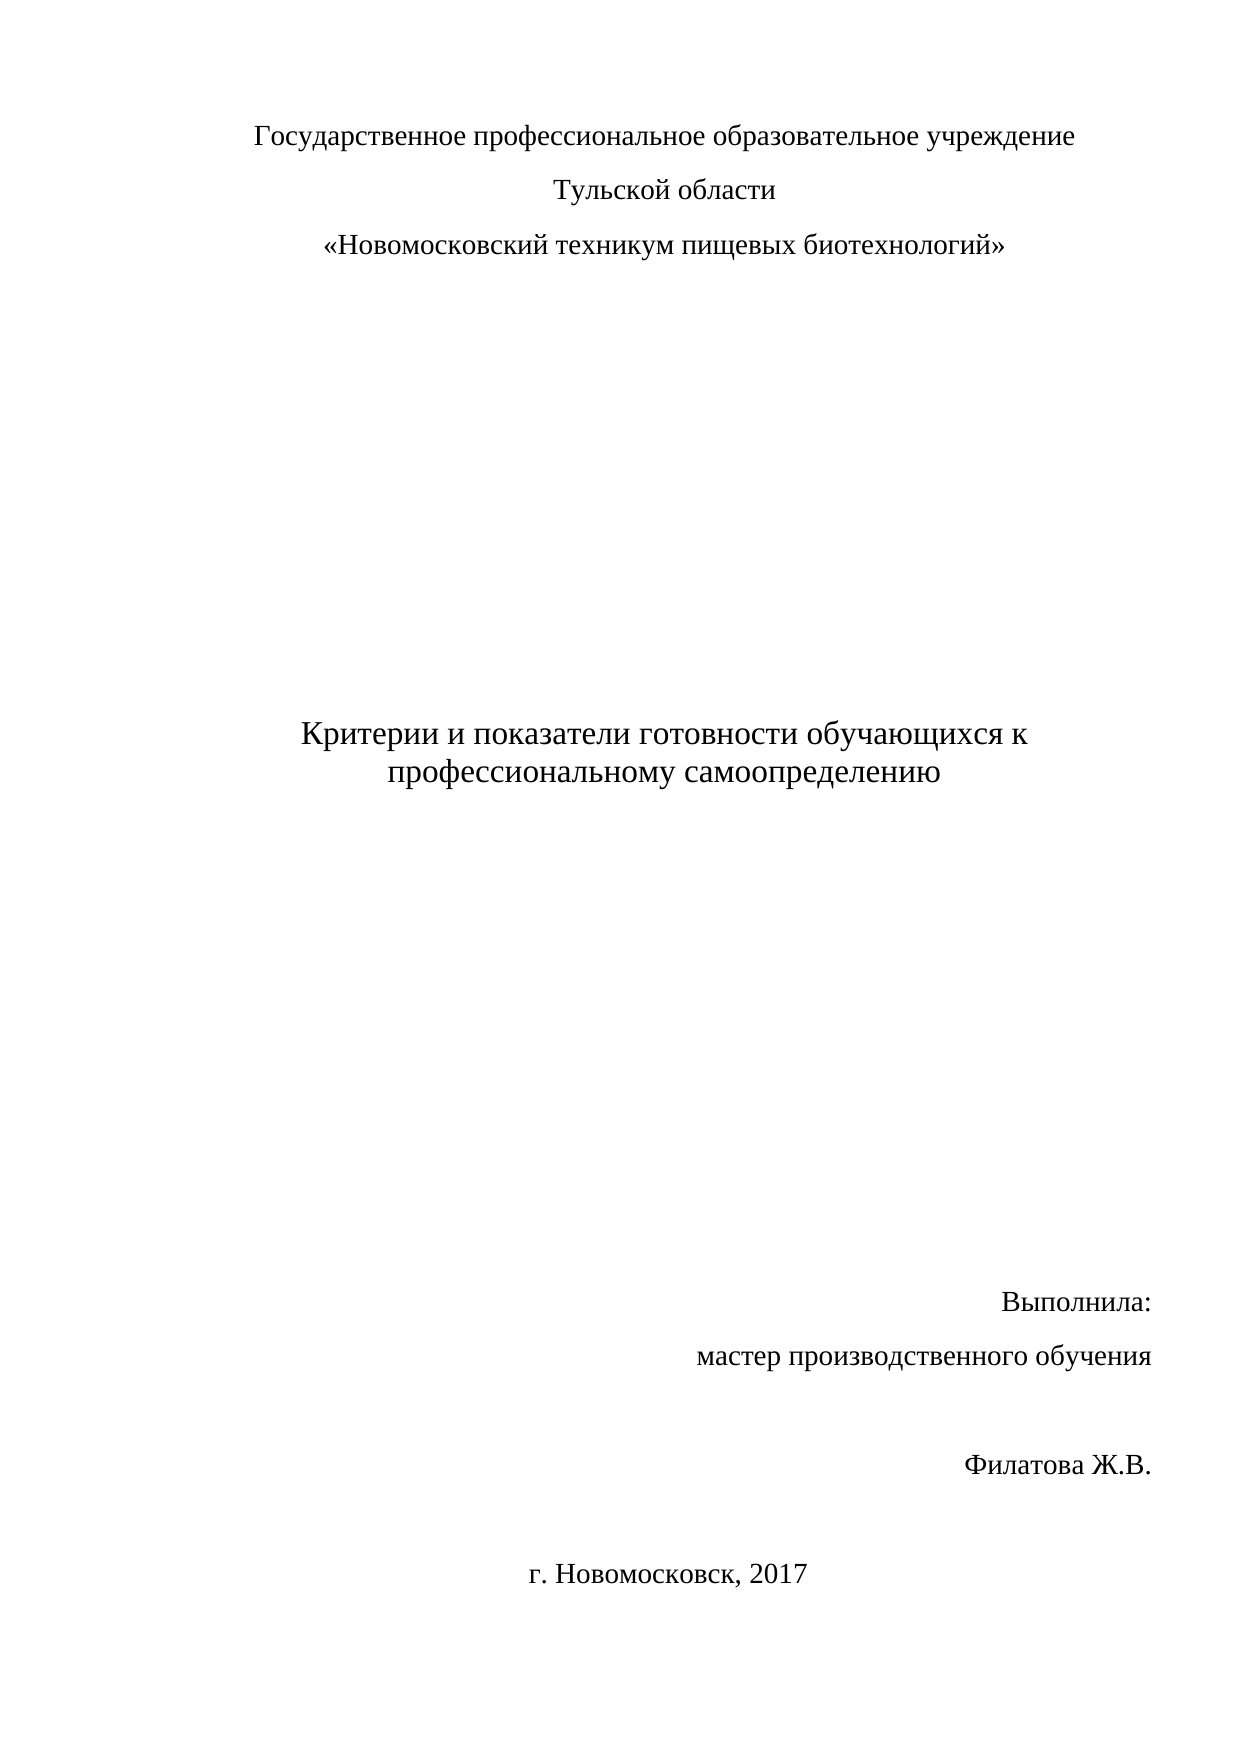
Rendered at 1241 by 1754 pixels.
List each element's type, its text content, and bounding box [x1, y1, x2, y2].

text мастер производственного обучения [177, 1338, 1152, 1372]
text Государственное профессиональное образовательное учреждение [177, 118, 1152, 152]
text Критерии и показатели готовности обучающихся к профессиональному самоопределению [177, 713, 1152, 790]
text г. Новомосковск, 2017 [177, 1556, 1152, 1589]
text Выполнила: [177, 1284, 1152, 1317]
text Тульской области [177, 172, 1152, 206]
text «Новомосковский техникум пищевых биотехнологий» [177, 227, 1152, 260]
text Филатова Ж.В. [177, 1447, 1152, 1481]
